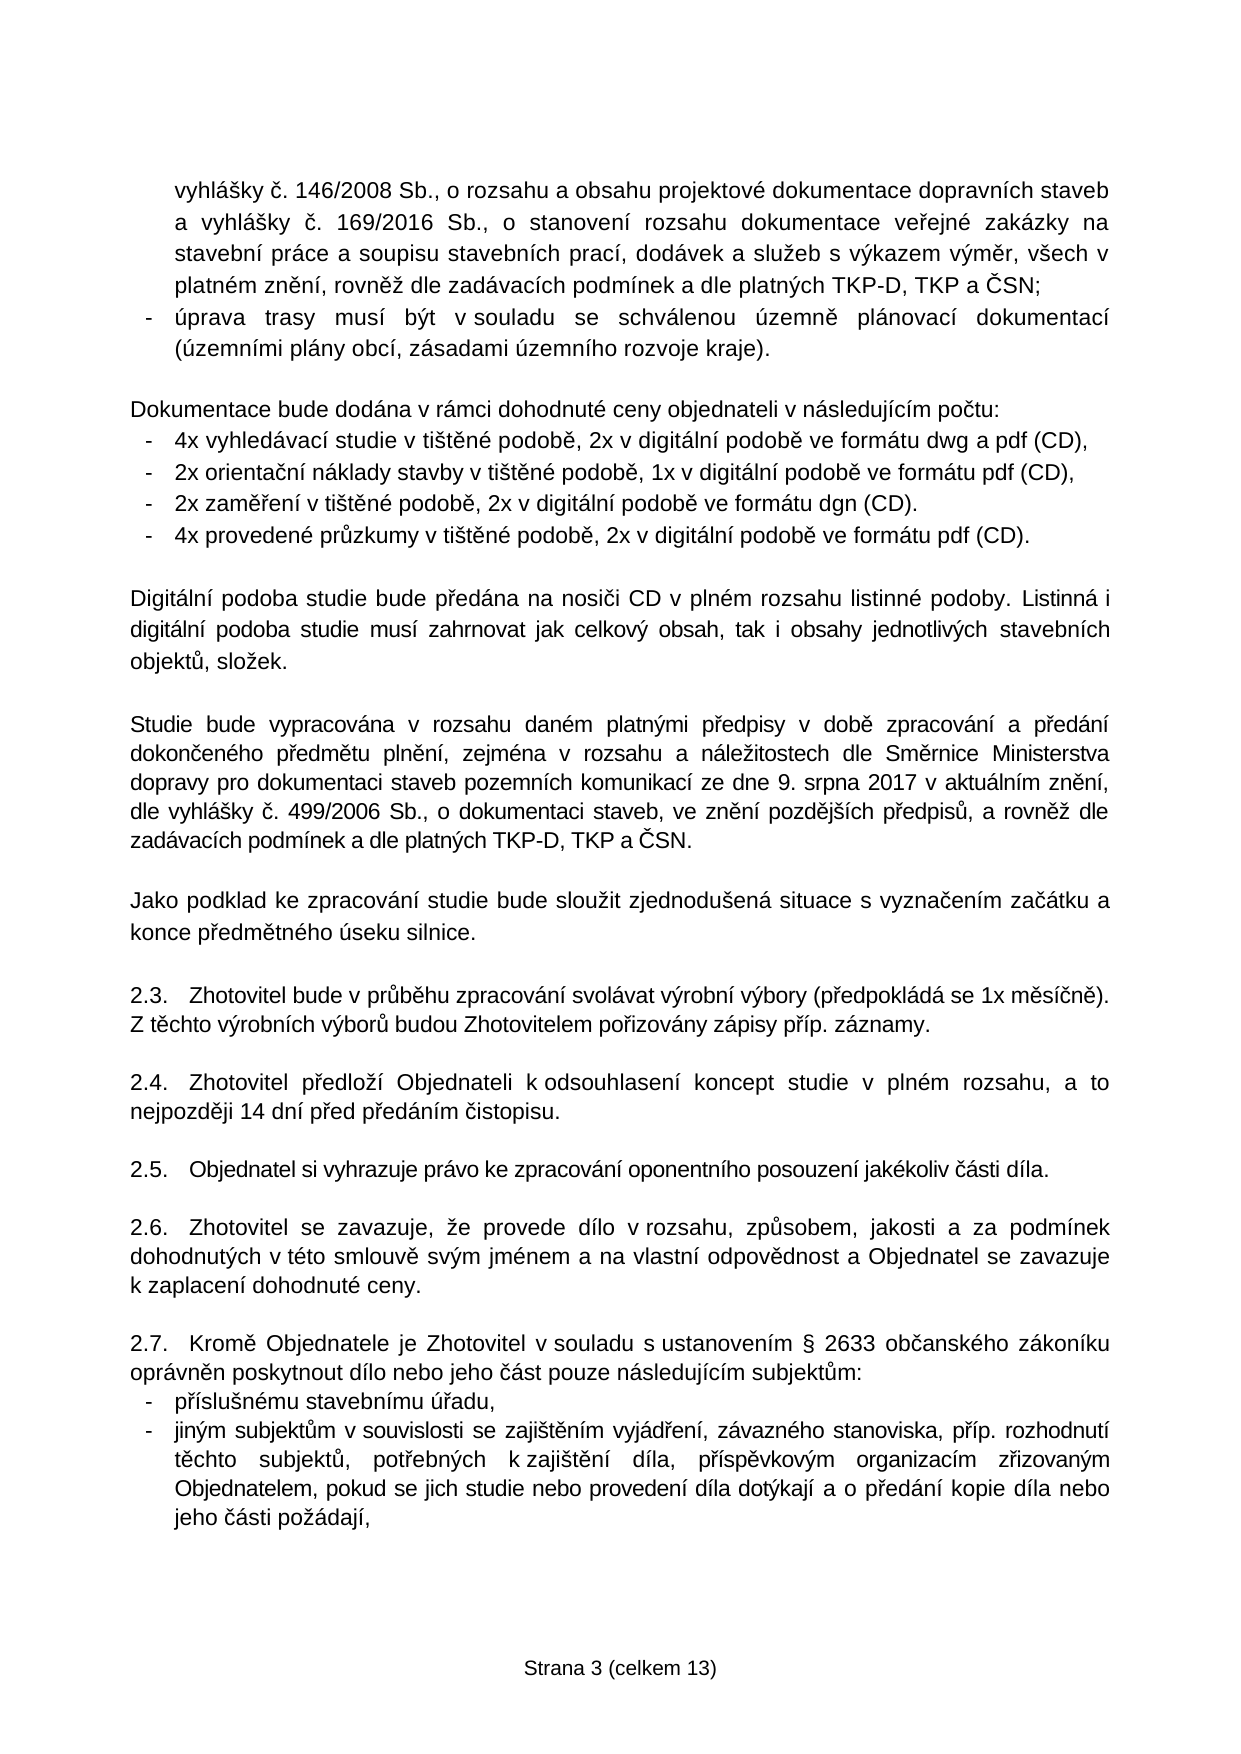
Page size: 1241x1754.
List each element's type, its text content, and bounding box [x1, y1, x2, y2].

list jiným subjektům v souvislosti se zajištěním vyjádření, závazného stanoviska, příp. rozhodnutí těchto subjektů, potřebných k zajištění díla, příspěvkovým organizacím zřizovaným Objednatelem, pokud se jich studie nebo provedení díla dotýkají a o předání kopie díla nebo jeho části požádají, [145, 1417, 1110, 1530]
list 2x zaměření v tištěné podobě, 2x v digitální podobě ve formátu dgn (CD). [145, 490, 1110, 517]
list příslušnému stavebnímu úřadu, [145, 1388, 1110, 1414]
list 2x orientační náklady stavby v tištěné podobě, 1x v digitální podobě ve formátu pdf (CD), [145, 459, 1110, 485]
list Objednatel si vyhrazuje právo ke zpracování oponentního posouzení jakékoliv části díla. [130, 1156, 1110, 1182]
text Jako podklad ke zpracování studie bude sloužit zjednodušená situace s vyznačením začátku a konce předmětného úseku silnice. [130, 887, 1110, 945]
list Kromě Objednatele je Zhotovitel v souladu s ustanovením § 2633 občanského zákoníku oprávněn poskytnout dílo nebo jeho část pouze následujícím subjektům: [130, 1330, 1110, 1385]
list Zhotovitel se zavazuje, že provede dílo v rozsahu, způsobem, jakosti a za podmínek dohodnutých v této smlouvě svým jménem a na vlastní odpovědnost a Objednatel se zavazuje k zaplacení dohodnuté ceny. [130, 1214, 1110, 1298]
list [145, 177, 1110, 298]
list 4x provedené průzkumy v tištěné podobě, 2x v digitální podobě ve formátu pdf (CD). [145, 522, 1110, 548]
list Zhotovitel předloží Objednateli k odsouhlasení koncept studie v plném rozsahu, a to nejpozději 14 dní před předáním čistopisu. [130, 1069, 1110, 1124]
list úprava trasy musí být v souladu se schválenou územně plánovací dokumentací (územními plány obcí, zásadami územního rozvoje kraje). [145, 303, 1110, 361]
text Digitální podoba studie bude předána na nosiči CD v plném rozsahu listinné podoby. Listinná i digitální podoba studie musí zahrnovat jak celkový obsah, tak i obsahy jednotlivých stavebních objektů, složek. [130, 585, 1110, 674]
text Studie bude vypracována v rozsahu daném platnými předpisy v době zpracování a předání dokončeného předmětu plnění, zejména v rozsahu a náležitostech dle Směrnice Ministerstva dopravy pro dokumentaci staveb pozemních komunikací ze dne 9. srpna 2017 v aktuálním znění, dle vyhlášky č. 499/2006 Sb., o dokumentaci staveb, ve znění pozdějších předpisů, a rovněž dle zadávacích podmínek a dle platných TKP-D, TKP a ČSN. [130, 711, 1110, 853]
text Dokumentace bude dodána v rámci dohodnuté ceny objednateli v následujícím počtu: [130, 396, 1110, 422]
list Zhotovitel bude v průběhu zpracování svolávat výrobní výbory (předpokládá se 1x měsíčně). Z těchto výrobních výborů budou Zhotovitelem pořizovány zápisy příp. záznamy. [130, 982, 1110, 1037]
list 4x vyhledávací studie v tištěné podobě, 2x v digitální podobě ve formátu dwg a pdf (CD), [145, 427, 1110, 453]
